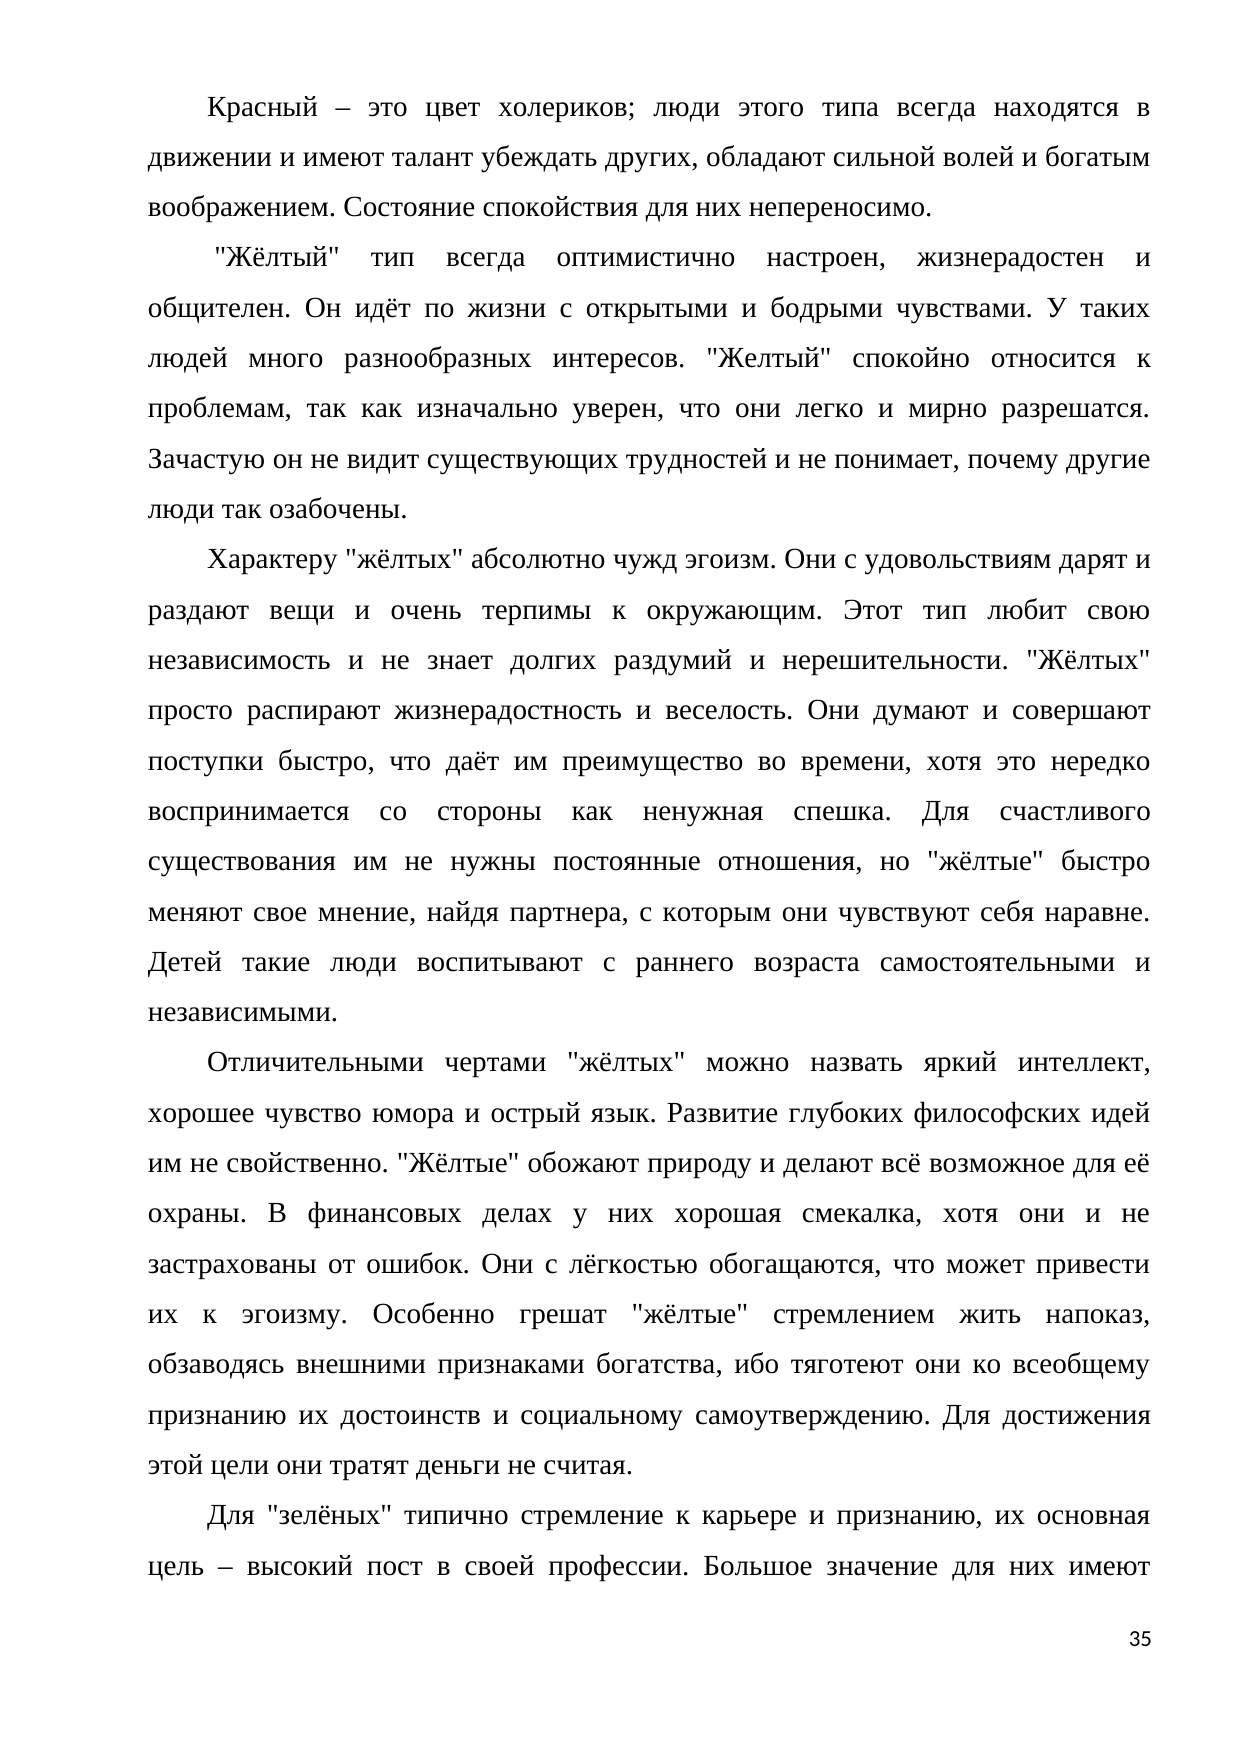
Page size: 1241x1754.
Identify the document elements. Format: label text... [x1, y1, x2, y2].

text "Жёлтый" тип всегда оптимистично настроен, жизнерадостен и общителен. Он идёт по жизни с открытыми и бодрыми чувствами. У таких людей много разнообразных интересов. "Желтый" спокойно относится к проблемам, так как изначально уверен, что они легко и мирно разрешатся. Зачастую он не видит существующих трудностей и не понимает, почему другие люди так озабочены. [148, 239, 1152, 525]
text Отличительными чертами "жёлтых" можно назвать яркий интеллект, хорошее чувство юмора и острый язык. Развитие глубоких философских идей им не свойственно. "Жёлтые" обожают природу и делают всё возможное для её охраны. В финансовых делах у них хорошая смекалка, хотя они и не застрахованы от ошибок. Они с лёгкостью обогащаются, что может привести их к эгоизму. Особенно грешат "жёлтые" стремлением жить напоказ, обзаводясь внешними признаками богатства, ибо тяготеют они ко всеобщему признанию их достоинств и социальному самоутверждению. Для достижения этой цели они тратят деньги не считая. [148, 1044, 1152, 1481]
text Красный – это цвет холериков; люди этого типа всегда находятся в движении и имеют талант убеждать других, обладают сильной волей и богатым воображением. Состояние спокойствия для них непереносимо. [148, 89, 1152, 223]
text Характеру "жёлтых" абсолютно чужд эгоизм. Они с удовольствиям дарят и раздают вещи и очень терпимы к окружающим. Этот тип любит свою независимость и не знает долгих раздумий и нерешительности. "Жёлтых" просто распирают жизнерадостность и веселость. Они думают и совершают поступки быстро, что даёт им преимущество во времени, хотя это нередко воспринимается со стороны как ненужная спешка. Для счастливого существования им не нужны постоянные отношения, но "жёлтые" быстро меняют свое мнение, найдя партнера, с которым они чувствуют себя наравне. Детей такие люди воспитывают с раннего возраста самостоятельными и независимыми. [148, 541, 1152, 1028]
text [148, 1497, 1152, 1581]
